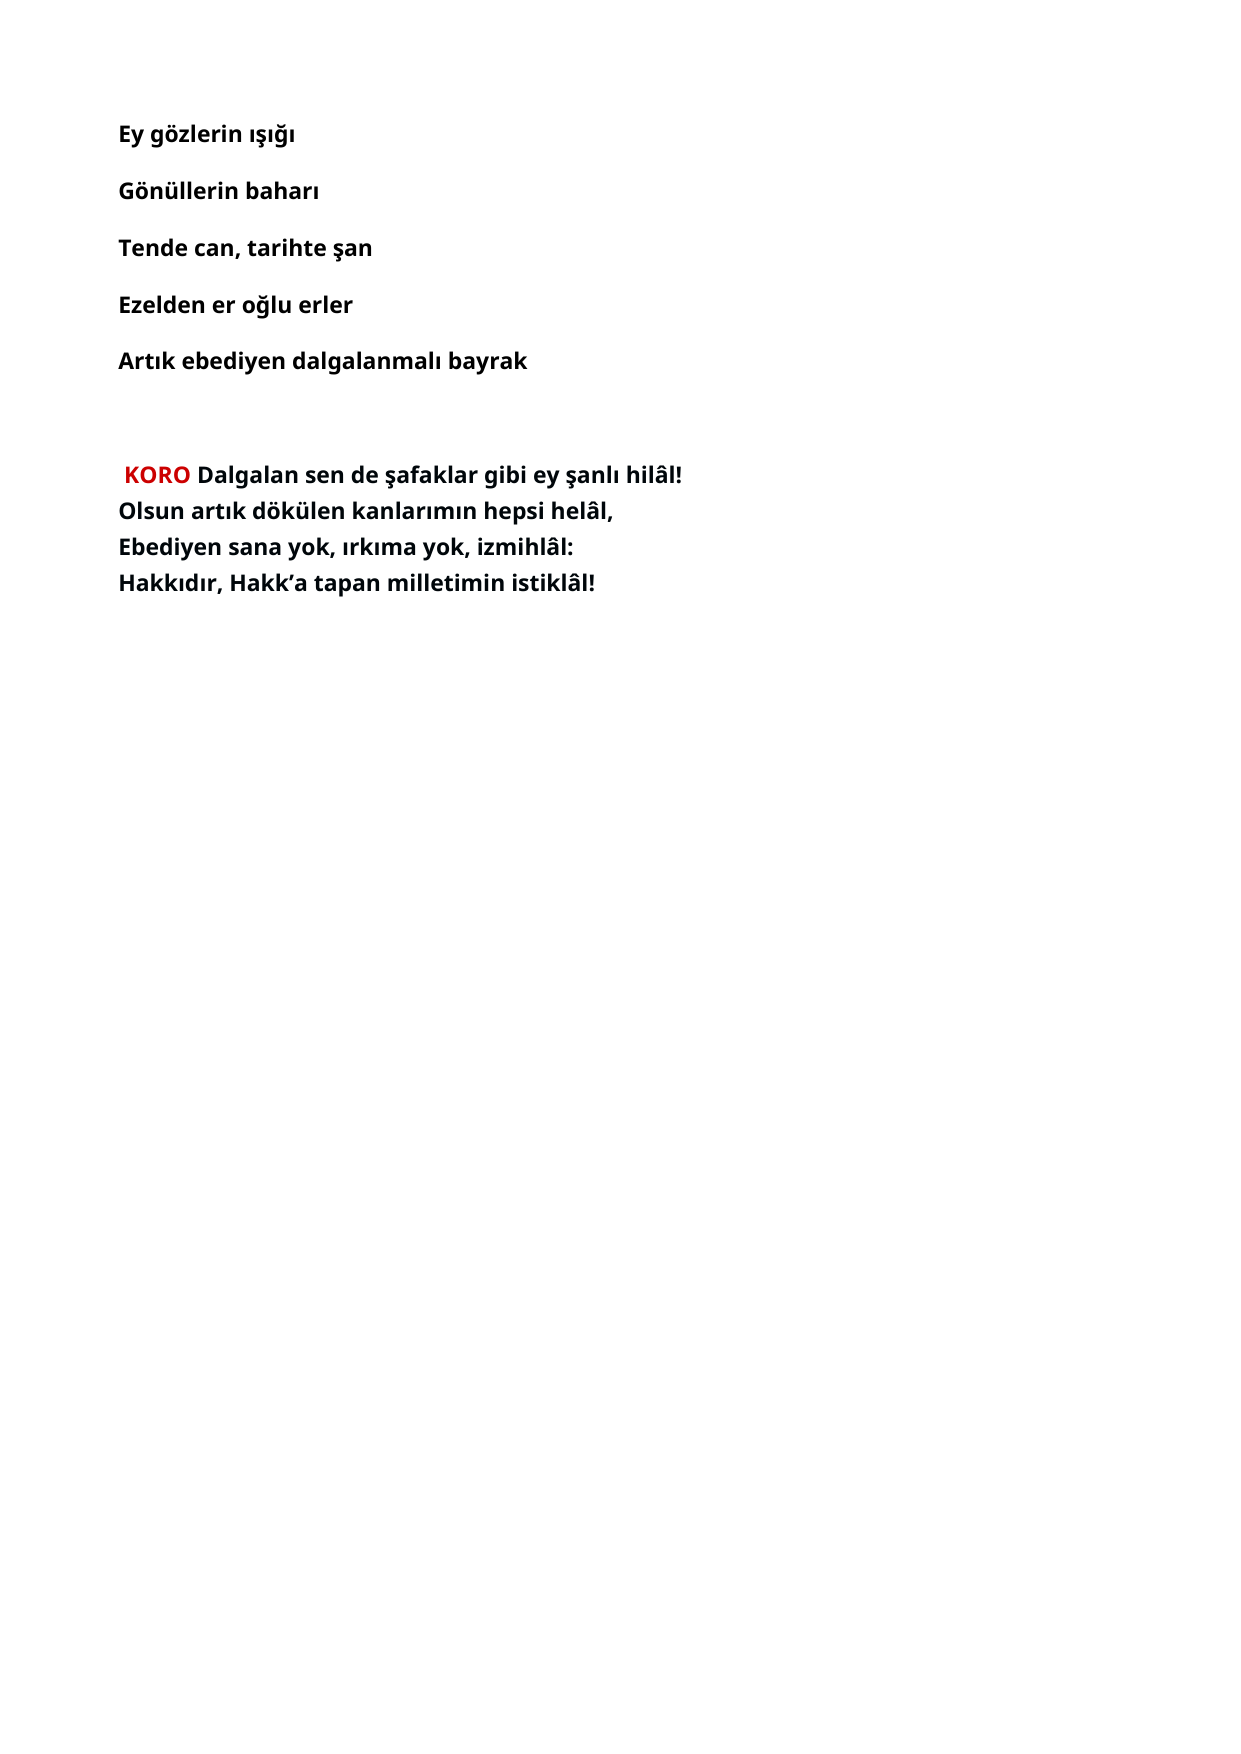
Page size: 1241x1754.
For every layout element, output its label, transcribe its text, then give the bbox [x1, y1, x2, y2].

text Ey gözlerin ışığı [118, 118, 1122, 149]
text Gönüllerin baharı [118, 175, 1122, 206]
text Tende can, tarihte şan [118, 232, 1122, 263]
text Artık ebediyen dalgalanmalı bayrak [118, 345, 1122, 377]
text KORO Dalgalan sen de şafaklar gibi ey şanlı hilâl! Olsun artık dökülen kanlarımın hepsi helâl, Ebediyen sana yok, ırkıma yok, izmihlâl: Hakkıdır, Hakk’a tapan milletimin istiklâl! [118, 459, 1122, 598]
text Ezelden er oğlu erler [118, 288, 1122, 320]
